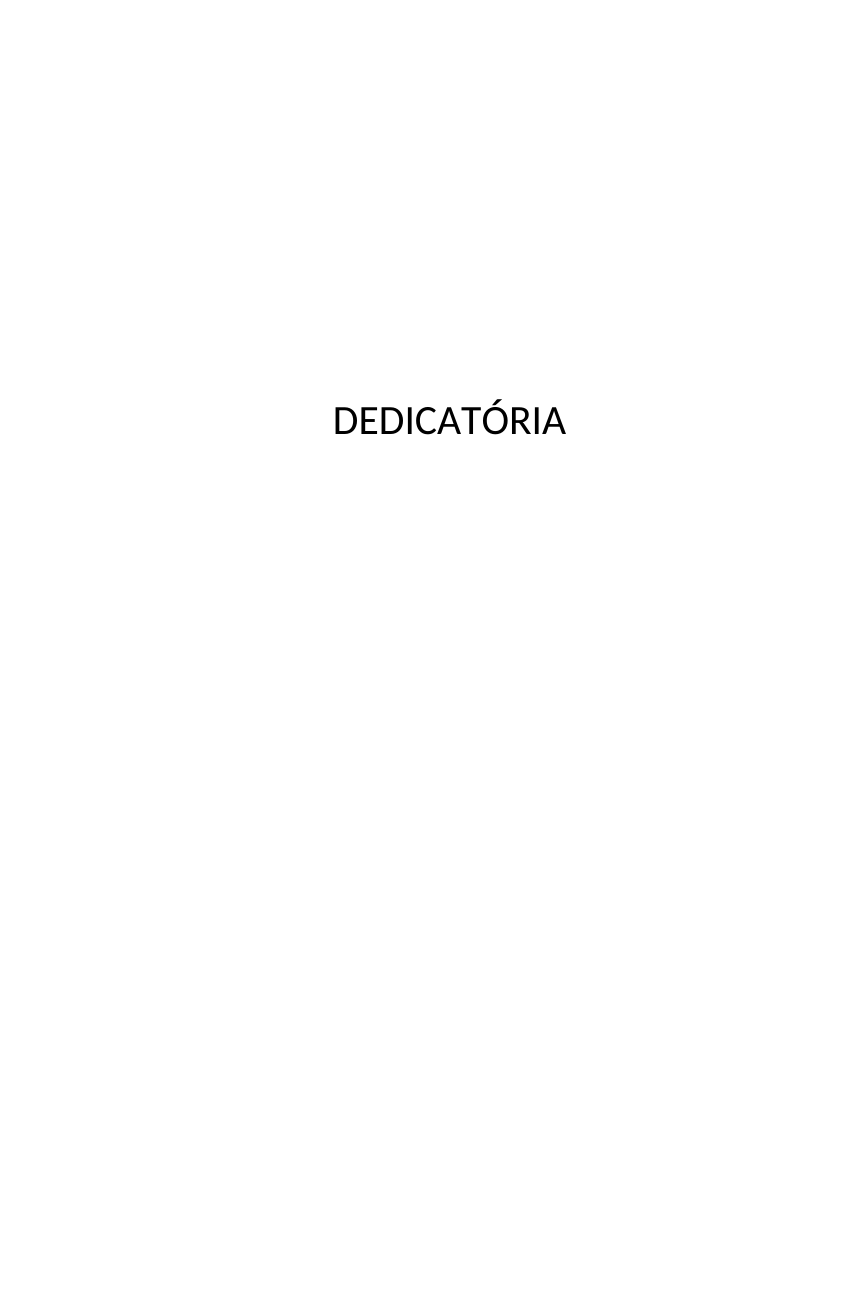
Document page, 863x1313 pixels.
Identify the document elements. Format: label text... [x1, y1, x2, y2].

text DEDICATÓRIA [108, 394, 791, 445]
